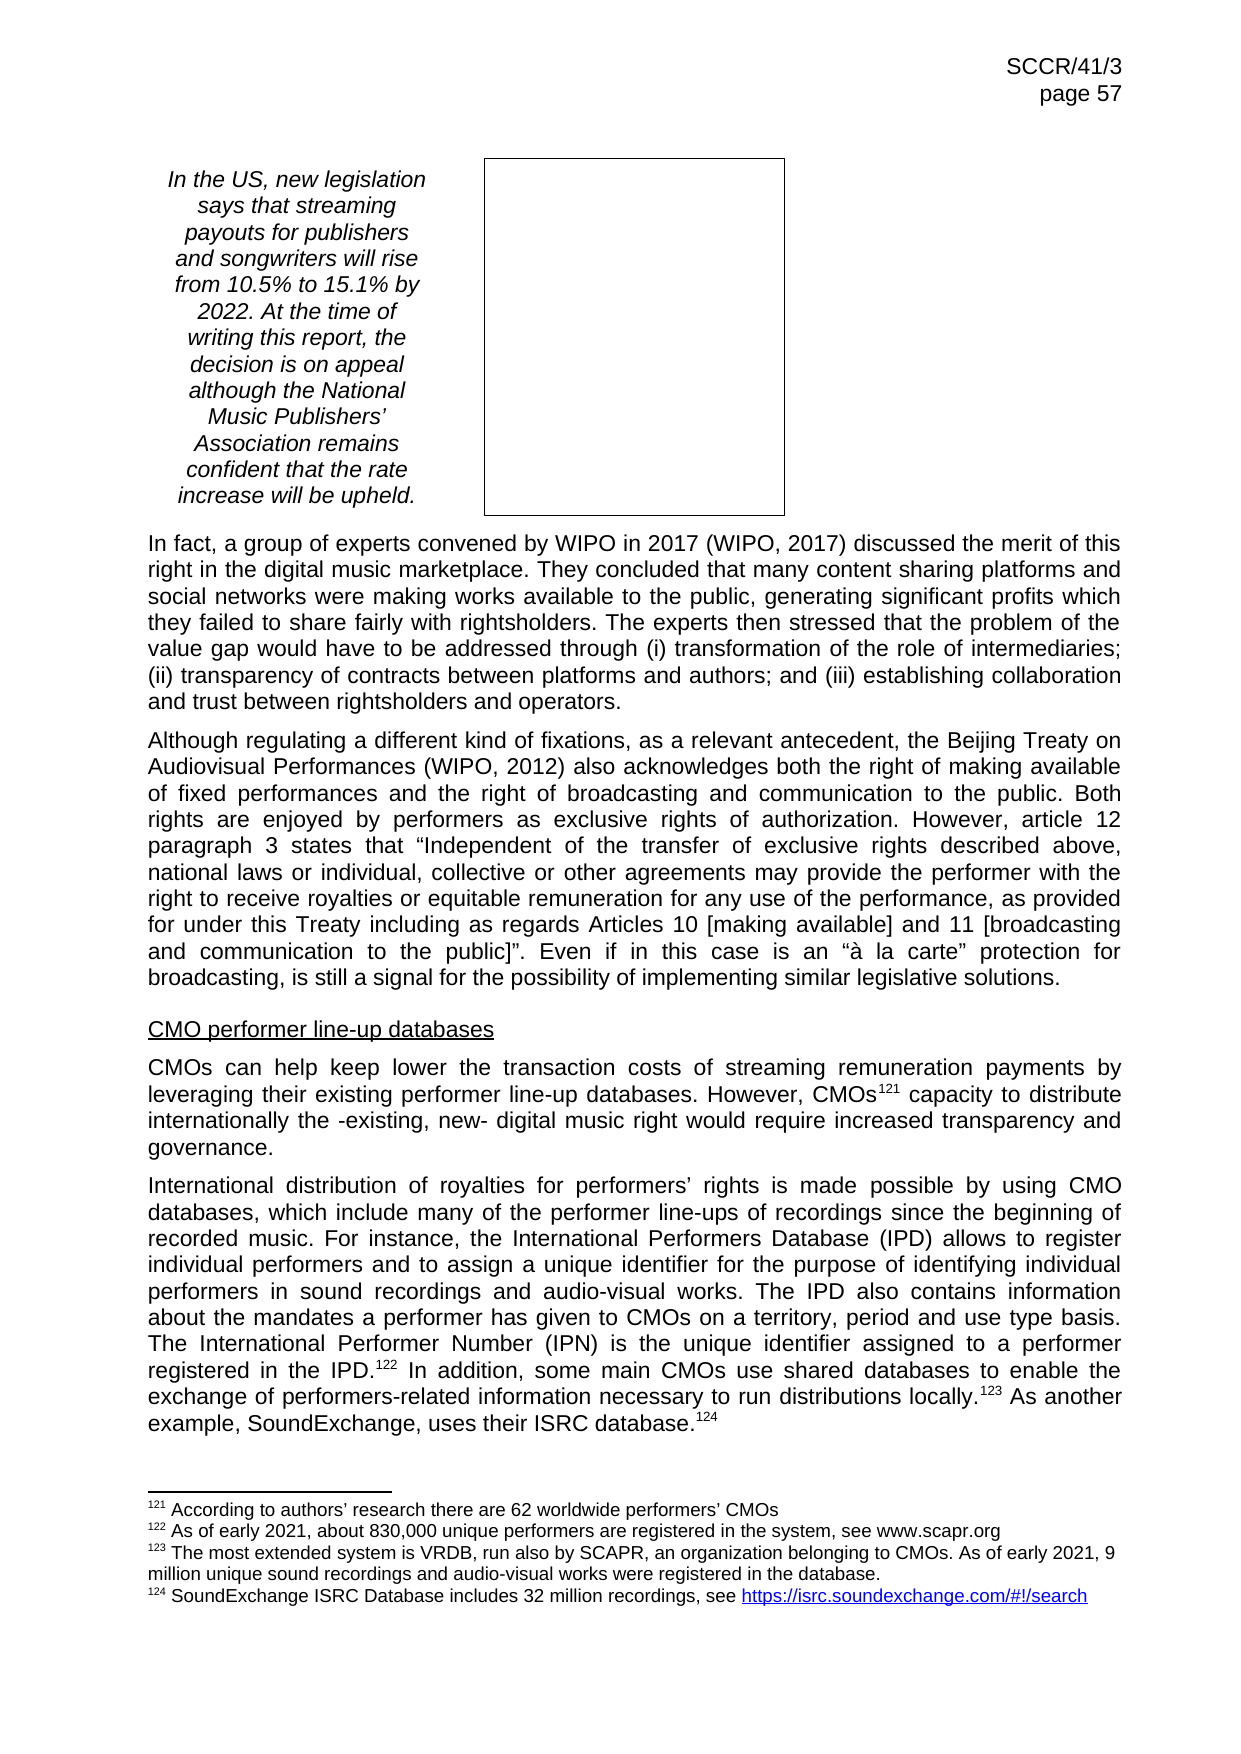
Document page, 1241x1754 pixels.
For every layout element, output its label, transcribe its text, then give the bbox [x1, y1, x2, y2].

text Although regulating a different kind of fixations, as a relevant antecedent, the Beijing Treaty on Audiovisual Performances (WIPO, 2012) also acknowledges both the right of making available of fixed performances and the right of broadcasting and communication to the public. Both rights are enjoyed by performers as exclusive rights of authorization. However, article 12 paragraph 3 states that “Independent of the transfer of exclusive rights described above, national laws or individual, collective or other agreements may provide the performer with the right to receive royalties or equitable remuneration for any use of the performance, as provided for under this Treaty including as regards Articles 10 [making available] and 11 [broadcasting and communication to the public]”. Even if in this case is an “à la carte” protection for broadcasting, is still a signal for the possibility of implementing similar legislative solutions. [148, 727, 1122, 991]
text CMOs can help keep lower the transaction costs of streaming remuneration payments by leveraging their existing performer line-up databases. However, CMOs capacity to distribute internationally the -existing, new- digital music right would require increased transparency and governance. [148, 1054, 1122, 1160]
text In fact, a group of experts convened by WIPO in 2017 (WIPO, 2017) discussed the merit of this right in the digital music marketplace. They concluded that many content sharing platforms and social networks were making works available to the public, generating significant profits which they failed to share fairly with rightsholders. The experts then stressed that the problem of the value gap would have to be addressed through (i) transformation of the role of intermediaries; (ii) transparency of contracts between platforms and authors; and (iii) establishing collaboration and trust between rightsholders and operators. [148, 530, 1122, 714]
text International distribution of royalties for performers’ rights is made possible by using CMO databases, which include many of the performer line-ups of recordings since the beginning of recorded music. For instance, the International Performers Database (IPD) allows to register individual performers and to assign a unique identifier for the purpose of identifying individual performers in sound recordings and audio-visual works. The IPD also contains information about the mandates a performer has given to CMOs on a territory, period and use type basis. The International Performer Number (IPN) is the unique identifier assigned to a performer registered in the IPD. In addition, some main CMOs use shared databases to enable the exchange of performers-related information necessary to run distributions locally. As another example, SoundExchange, uses their ISRC database. [148, 1172, 1122, 1436]
subtitle CMO performer line-up databases [148, 1016, 1122, 1042]
